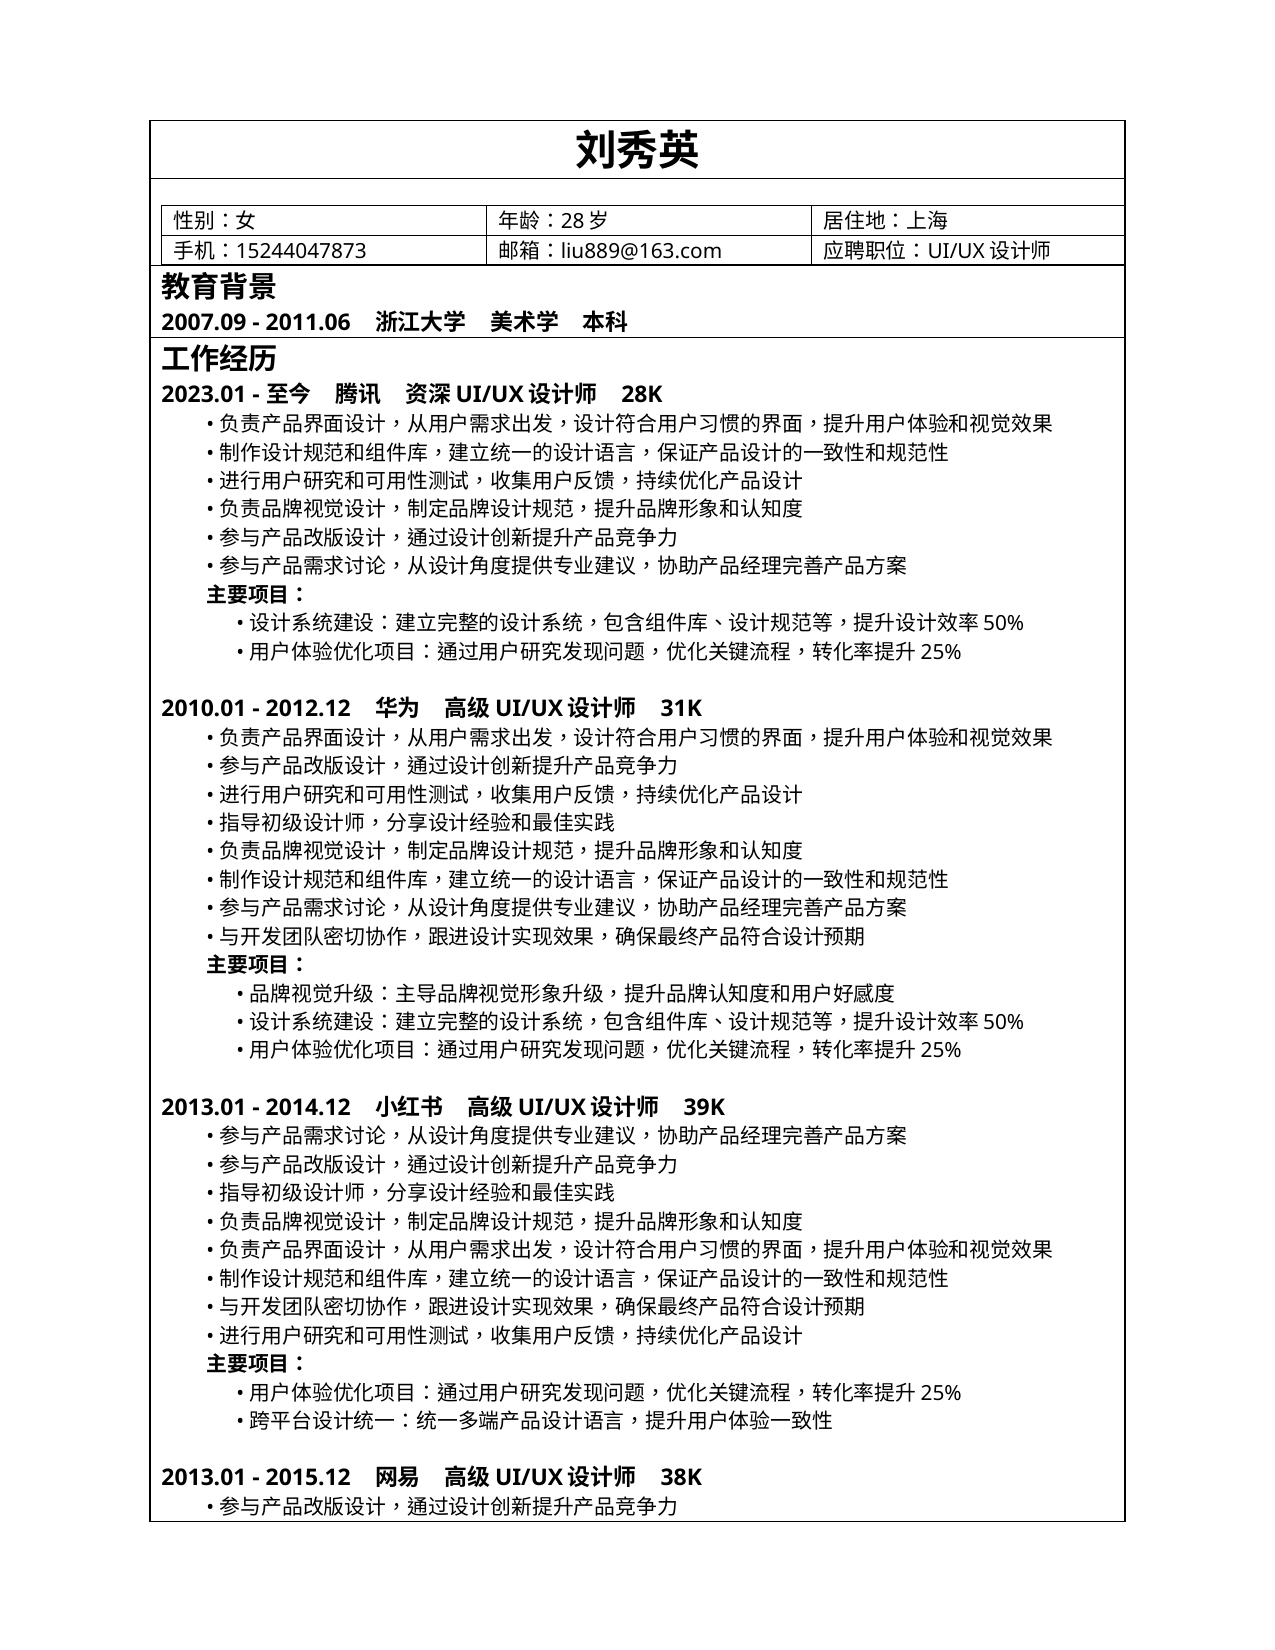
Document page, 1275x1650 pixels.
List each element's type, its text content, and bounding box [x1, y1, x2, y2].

table_header 刘秀英 [151, 121, 1124, 178]
table_cell [151, 179, 1124, 265]
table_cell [151, 338, 1124, 1521]
table_cell 教育背景 2007.09 - 2011.06 浙江大学 美术学 本科 [151, 266, 1124, 337]
